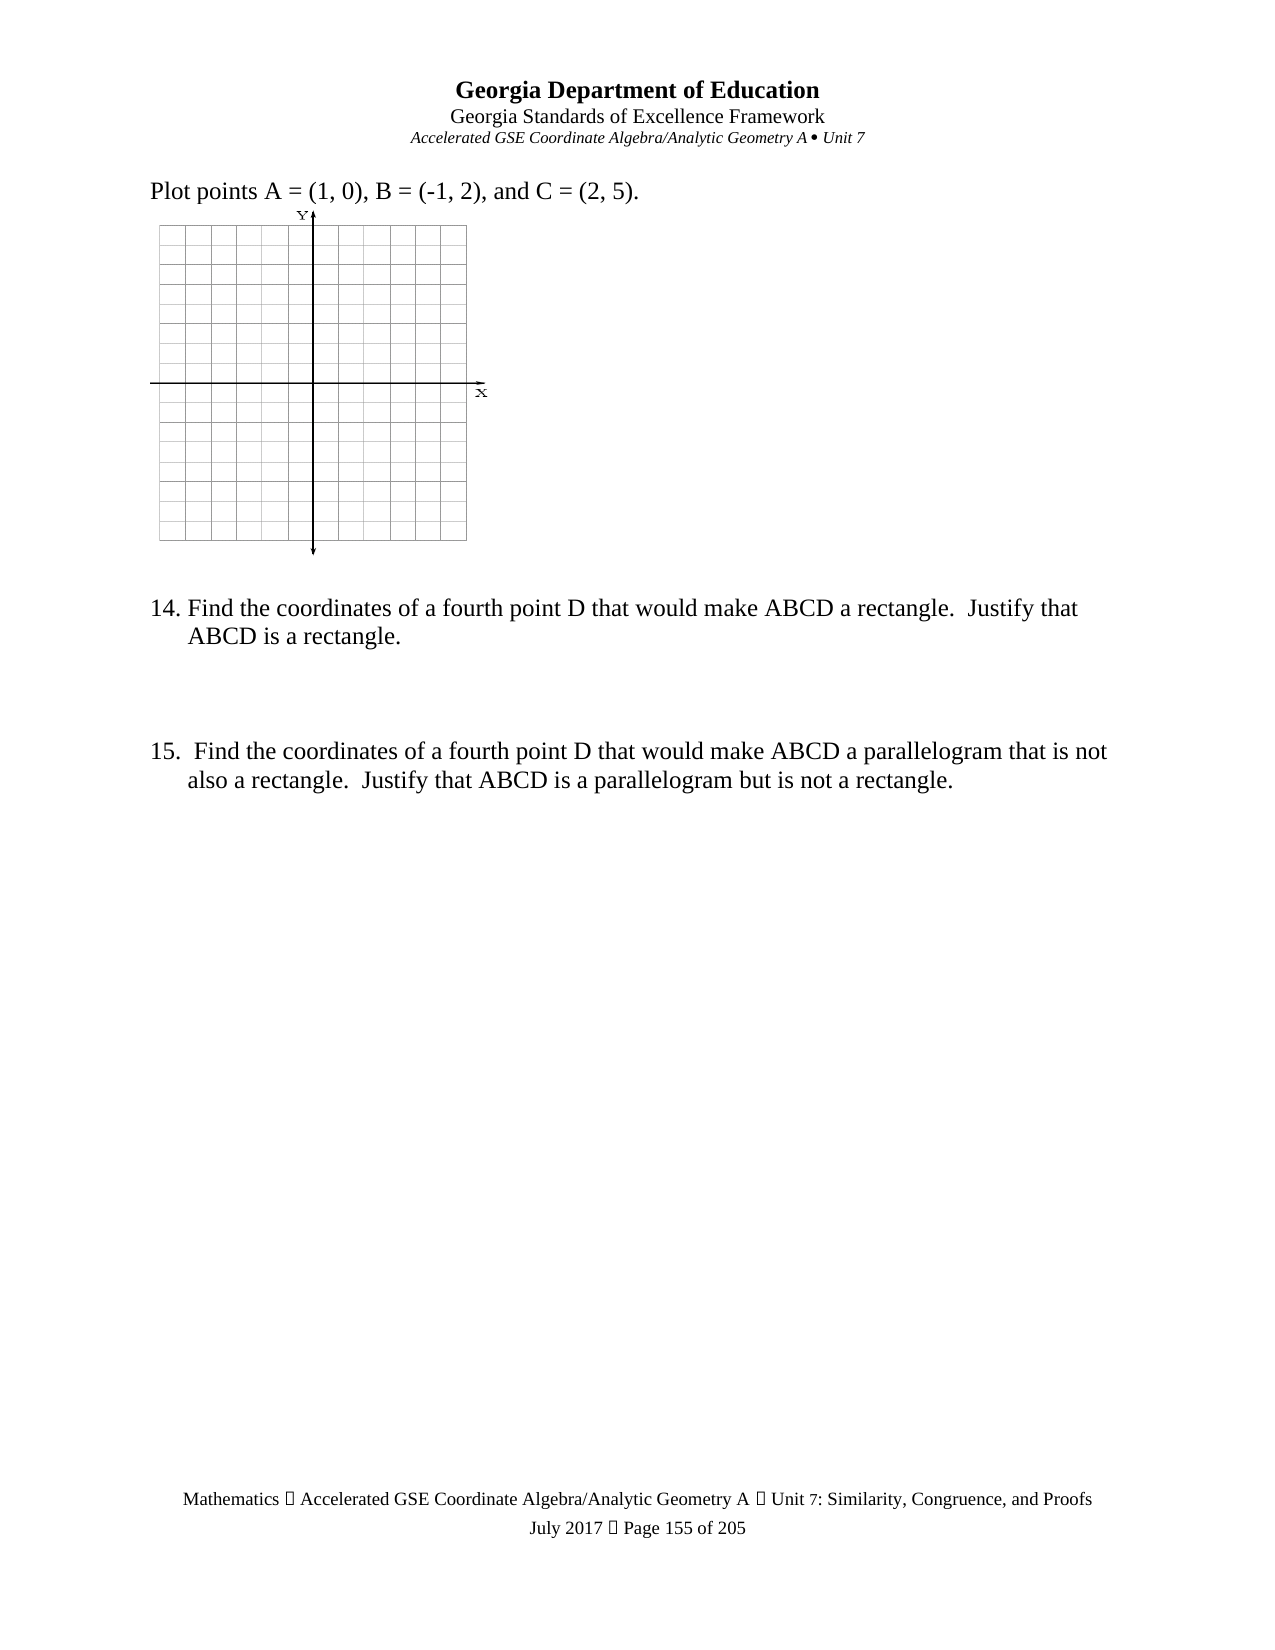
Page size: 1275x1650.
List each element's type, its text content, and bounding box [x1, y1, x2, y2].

list Find the coordinates of a fourth point D that would make ABCD a parallelogram that is not also a rectangle. Justify that ABCD is a parallelogram but is not a rectangle. [150, 736, 1125, 794]
list Find the coordinates of a fourth point D that would make ABCD a rectangle. Justify that ABCD is a rectangle. [150, 593, 1125, 650]
text Plot points A = (1, 0), B = (-1, 2), and C = (2, 5). [150, 176, 1125, 204]
